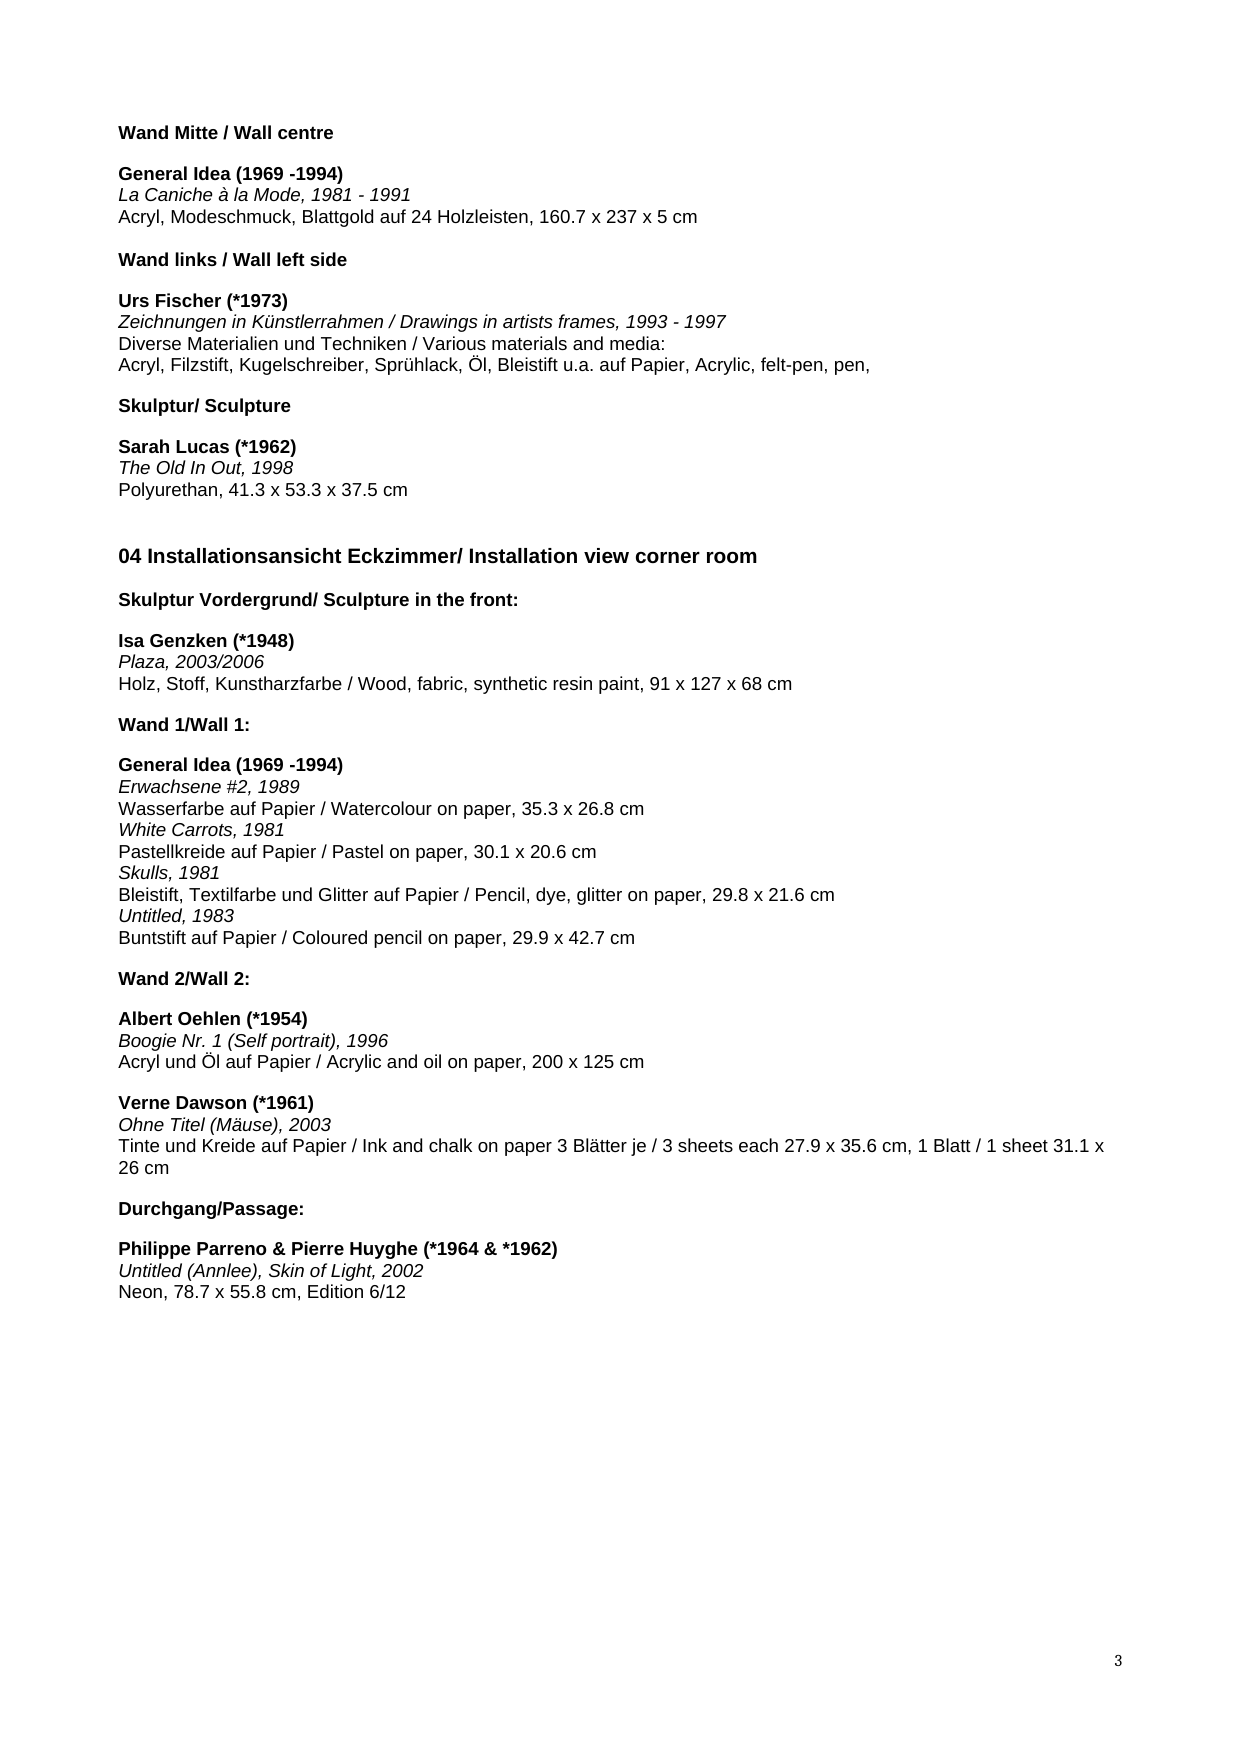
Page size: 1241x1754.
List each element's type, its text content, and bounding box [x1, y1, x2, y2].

text Verne Dawson (*1961) [118, 1092, 1122, 1114]
text Acryl, Modeschmuck, Blattgold auf 24 Holzleisten, 160.7 x 237 x 5 cm [118, 206, 1122, 227]
text 04 Installationsansicht Eckzimmer/ Installation view corner room [118, 543, 1122, 567]
text Skulptur Vordergrund/ Sculpture in the front: [118, 589, 1122, 611]
text Erwachsene #2, 1989 [118, 776, 1122, 797]
text The Old In Out, 1998 [118, 457, 1122, 479]
text La Caniche à la Mode, 1981 - 1991 [118, 184, 1122, 206]
text Untitled, 1983 [118, 905, 1122, 927]
text White Carrots, 1981 [118, 819, 1122, 841]
text Skulls, 1981 [118, 862, 1122, 884]
text Tinte und Kreide auf Papier / Ink and chalk on paper 3 Blätter je / 3 sheets each 27.9 x 35.6 cm, 1 Blatt / 1 sheet 31.1 x 26 cm [118, 1135, 1122, 1178]
text Sarah Lucas (*1962) [118, 436, 1122, 457]
text Buntstift auf Papier / Coloured pencil on paper, 29.9 x 42.7 cm [118, 927, 1122, 948]
text Philippe Parreno & Pierre Huyghe (*1964 & *1962) [118, 1238, 1122, 1260]
text General Idea (1969 -1994) [118, 162, 1122, 184]
text Wand links / Wall left side [118, 249, 1122, 270]
text Isa Genzken (*1948) [118, 630, 1122, 651]
text Plaza, 2003/2006 [118, 651, 1122, 673]
text Urs Fischer (*1973) [118, 289, 1122, 311]
text Skulptur/ Sculpture [118, 395, 1122, 416]
text Untitled (Annlee), Skin of Light, 2002 [118, 1260, 1122, 1281]
text Zeichnungen in Künstlerrahmen / Drawings in artists frames, 1993 - 1997 [118, 311, 1122, 333]
text Ohne Titel (Mäuse), 2003 [118, 1114, 1122, 1135]
text Neon, 78.7 x 55.8 cm, Edition 6/12 [118, 1281, 1122, 1303]
text General Idea (1969 -1994) [118, 754, 1122, 776]
text Pastellkreide auf Papier / Pastel on paper, 30.1 x 20.6 cm [118, 841, 1122, 862]
text Holz, Stoff, Kunstharzfarbe / Wood, fabric, synthetic resin paint, 91 x 127 x 68 cm [118, 673, 1122, 694]
text Acryl und Öl auf Papier / Acrylic and oil on paper, 200 x 125 cm [118, 1051, 1122, 1073]
text Polyurethan, 41.3 x 53.3 x 37.5 cm [118, 479, 1122, 500]
text Wand 1/Wall 1: [118, 713, 1122, 735]
text Wand 2/Wall 2: [118, 967, 1122, 989]
text Diverse Materialien und Techniken / Various materials and media: [118, 333, 1122, 354]
text Albert Oehlen (*1954) [118, 1008, 1122, 1030]
text Boogie Nr. 1 (Self portrait), 1996 [118, 1030, 1122, 1051]
text Acryl, Filzstift, Kugelschreiber, Sprühlack, Öl, Bleistift u.a. auf Papier, Acrylic, felt-pen, pen, [118, 354, 1122, 376]
text Bleistift, Textilfarbe und Glitter auf Papier / Pencil, dye, glitter on paper, 29.8 x 21.6 cm [118, 884, 1122, 905]
text Wand Mitte / Wall centre [118, 122, 1122, 143]
text Durchgang/Passage: [118, 1197, 1122, 1219]
text Wasserfarbe auf Papier / Watercolour on paper, 35.3 x 26.8 cm [118, 797, 1122, 819]
